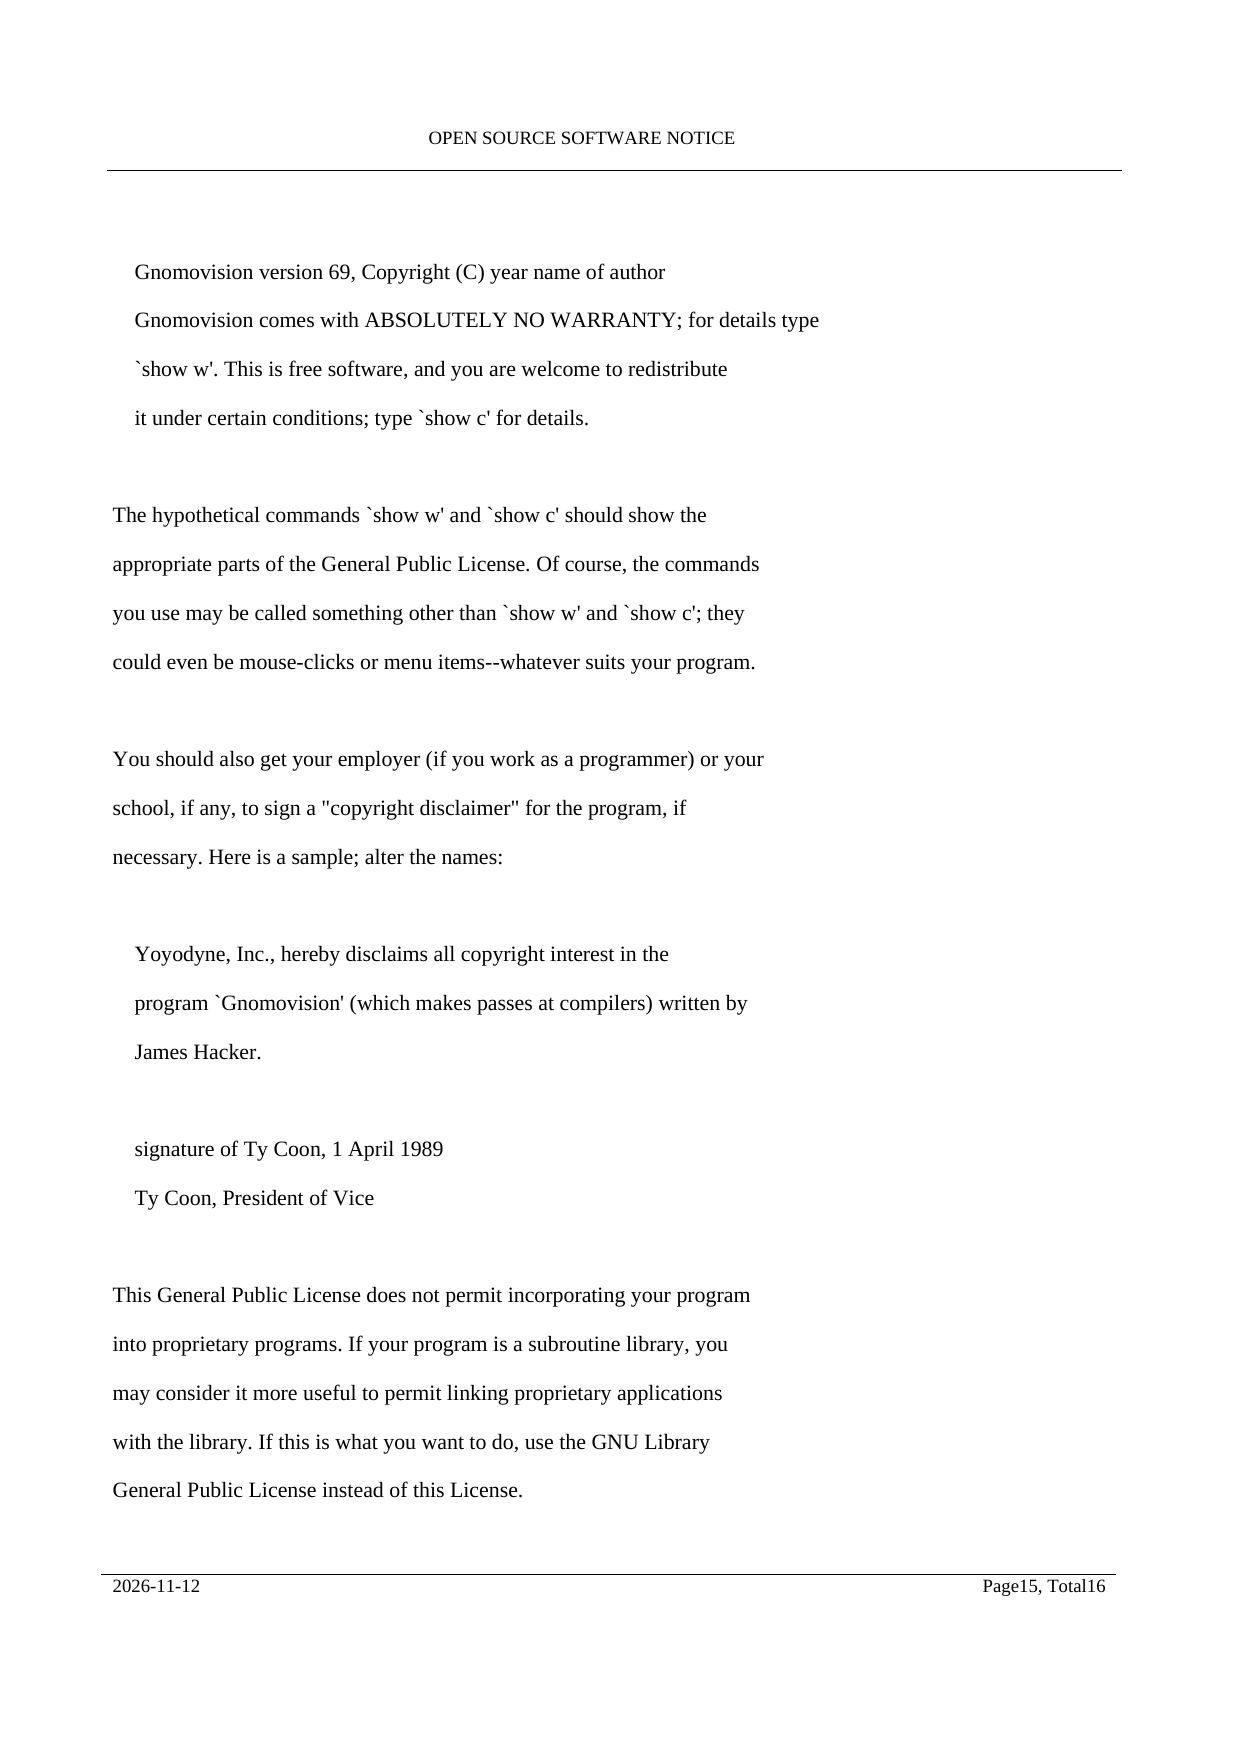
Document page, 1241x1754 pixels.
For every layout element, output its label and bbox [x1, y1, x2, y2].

text [112, 206, 1128, 1555]
